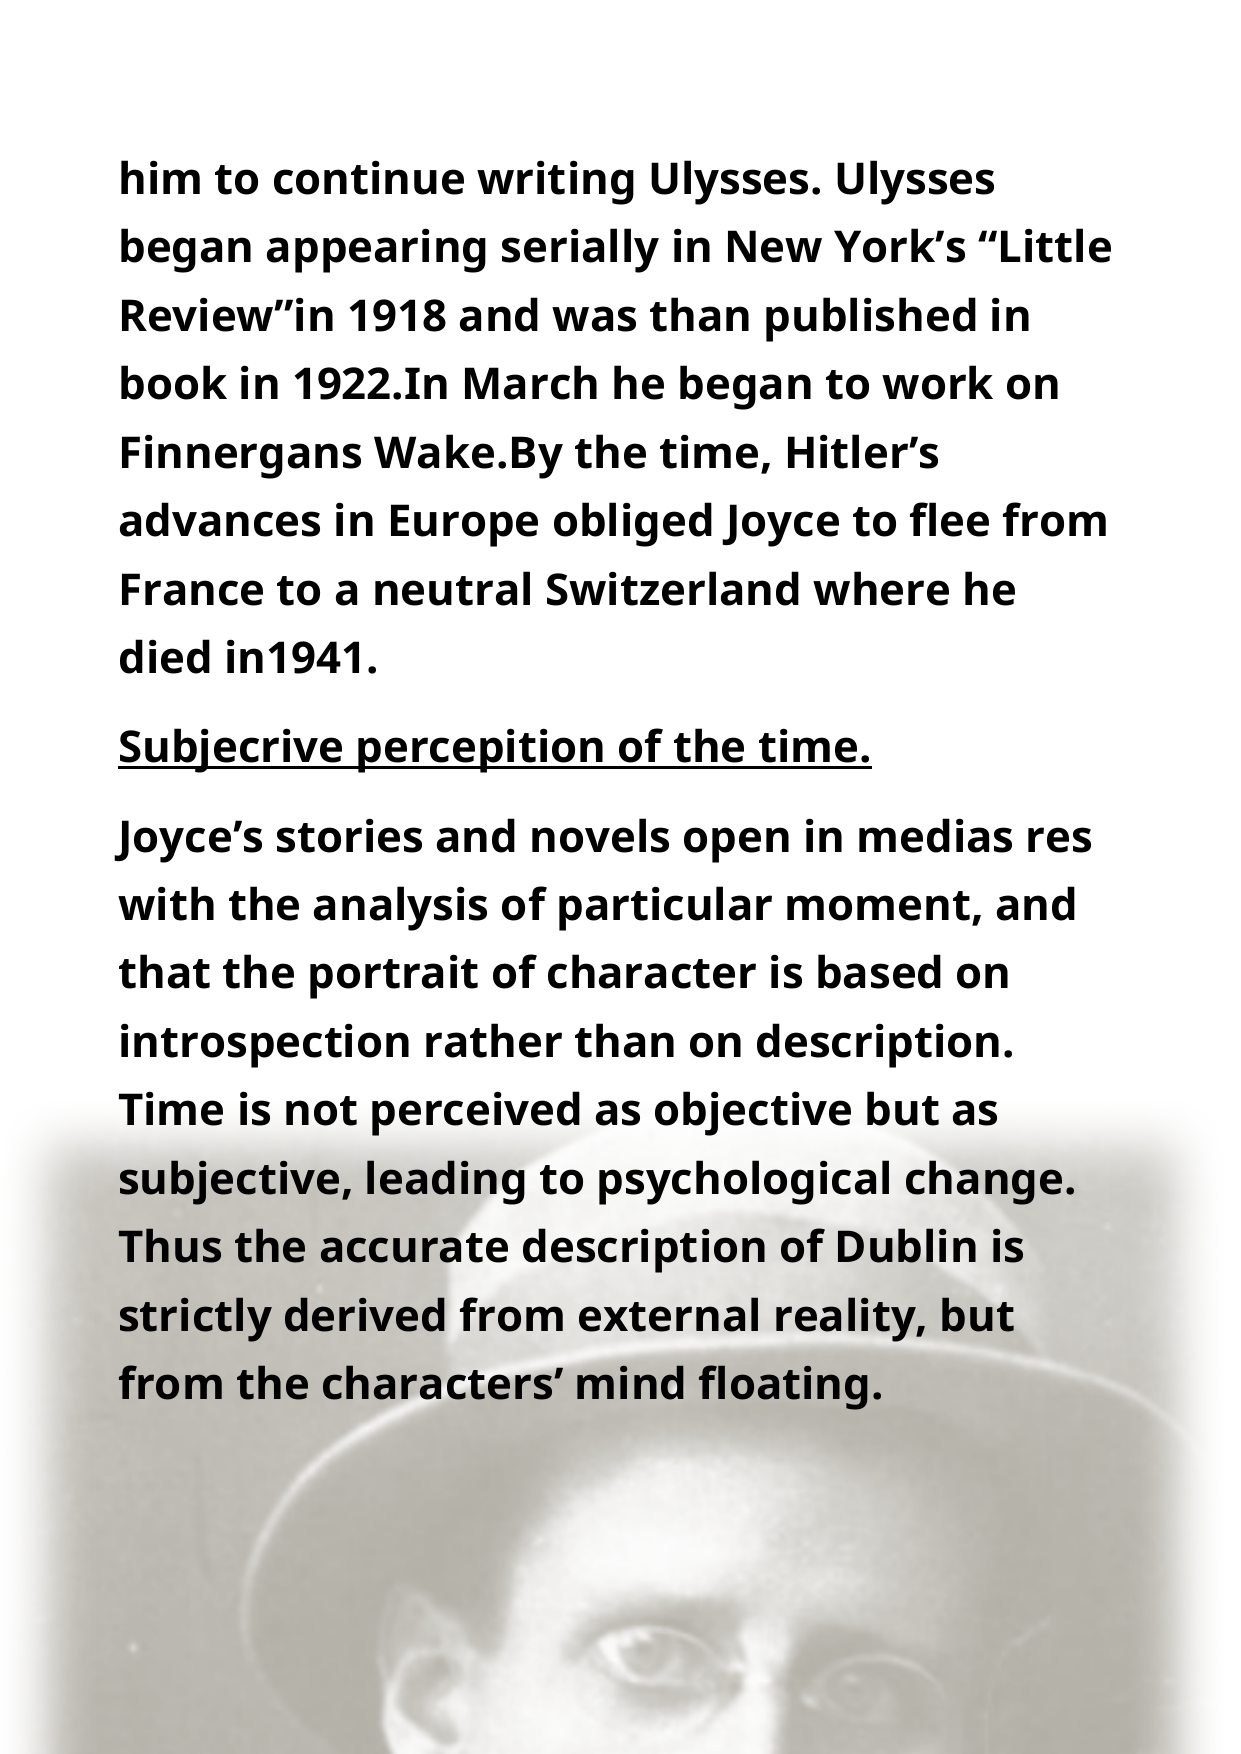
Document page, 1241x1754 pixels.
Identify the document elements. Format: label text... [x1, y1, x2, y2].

text Subjecrive percepition of the time. [118, 716, 1122, 776]
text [118, 148, 1122, 686]
text Joyce’s stories and novels open in medias res with the analysis of particular moment, and that the portrait of character is based on introspection rather than on description. Time is not perceived as objective but as subjective, leading to psychological change. Thus the accurate description of Dublin is strictly derived from external reality, but from the characters’ mind floating. [118, 805, 1122, 1412]
